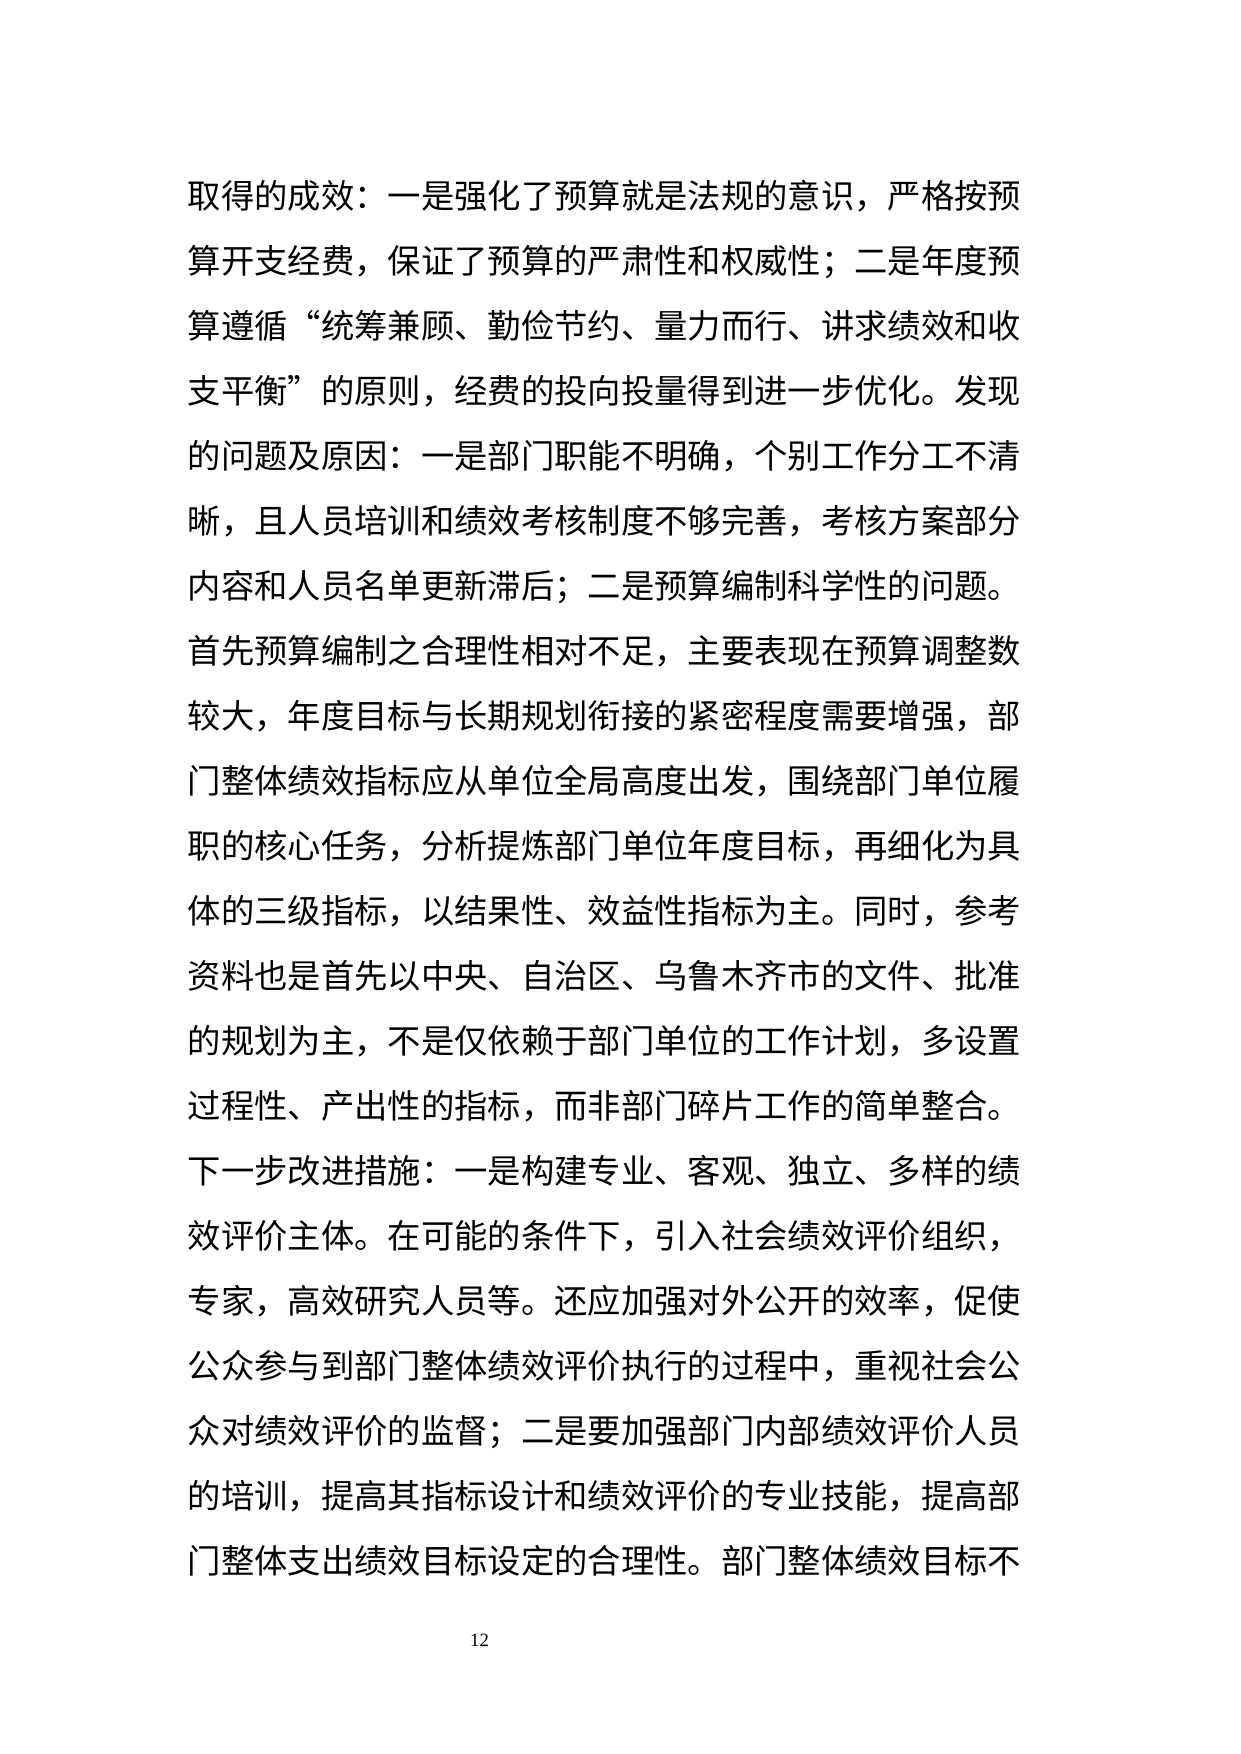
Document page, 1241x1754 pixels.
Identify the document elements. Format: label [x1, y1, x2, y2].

text [187, 162, 1053, 1592]
